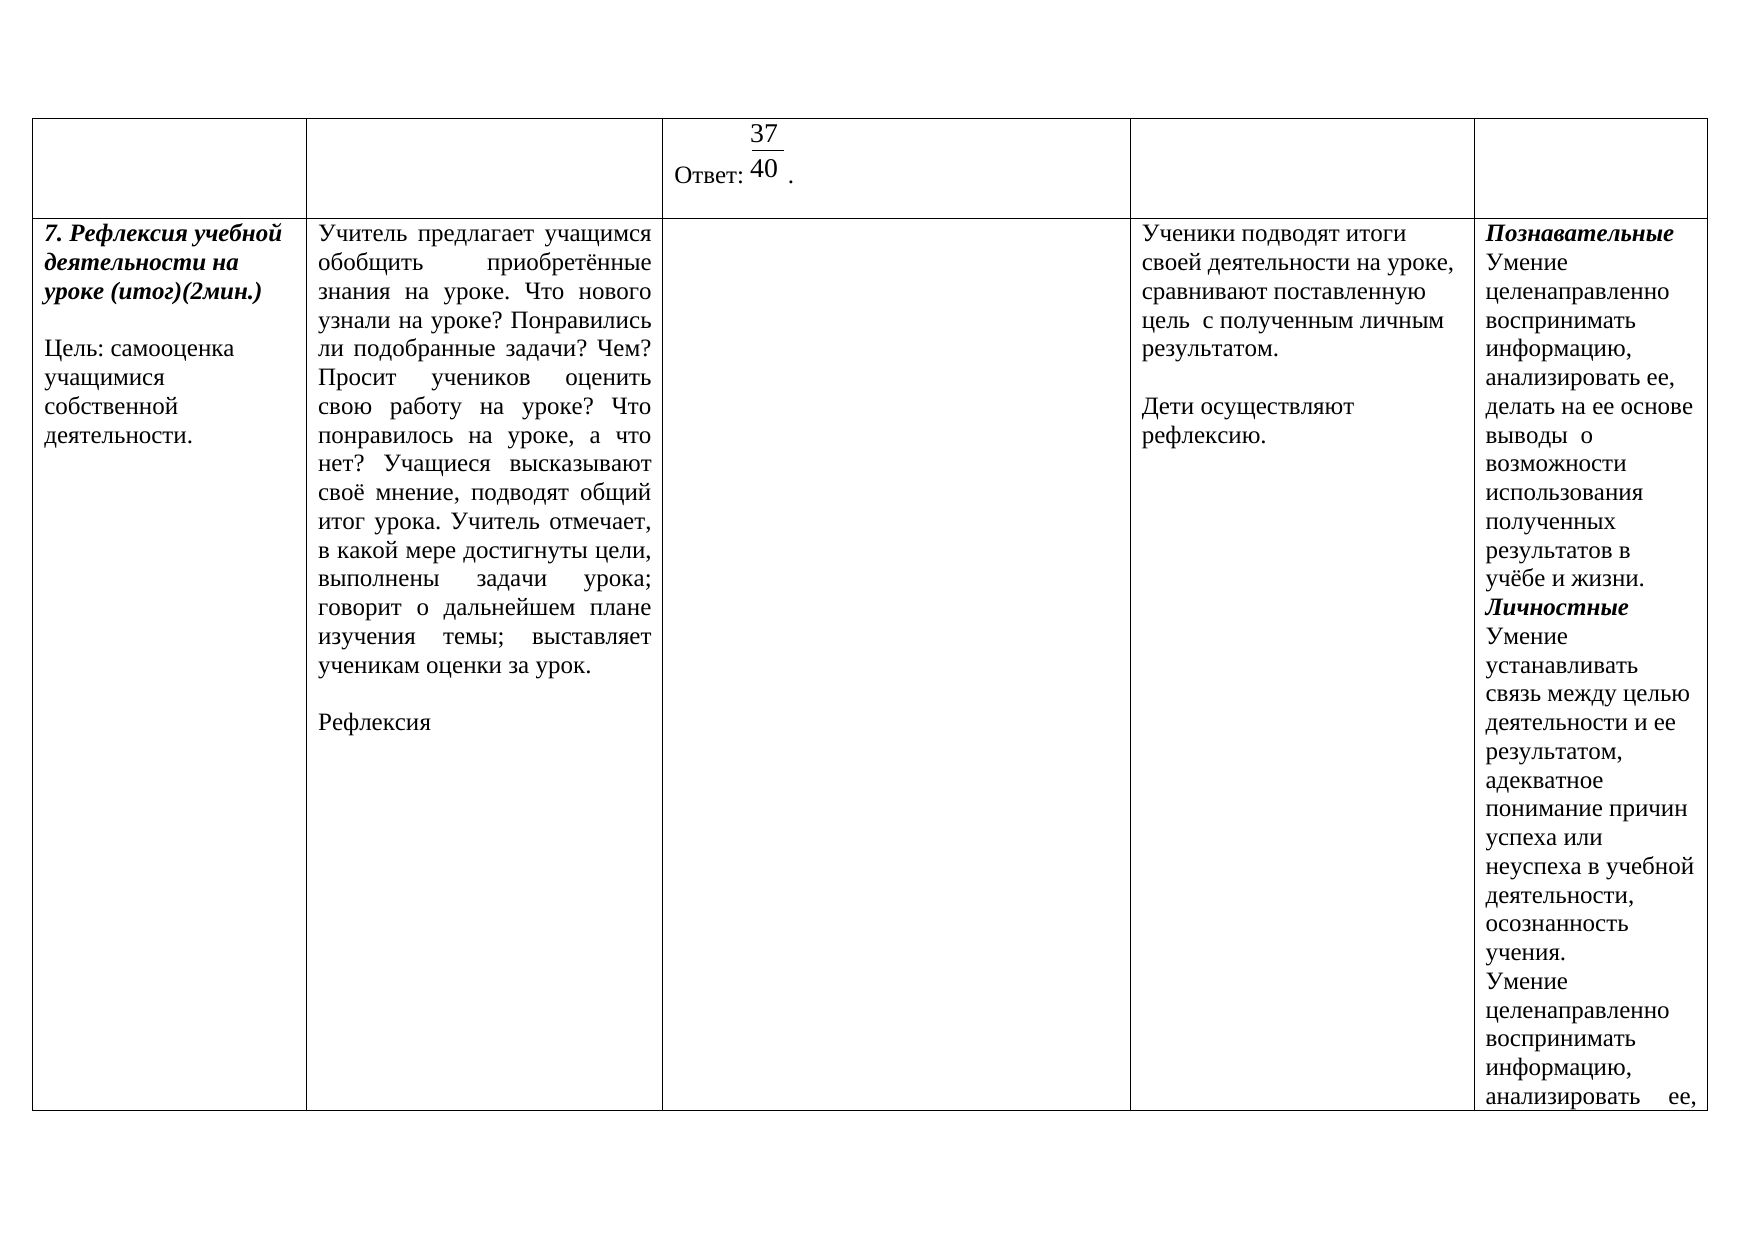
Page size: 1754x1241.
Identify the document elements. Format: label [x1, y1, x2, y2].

table_cell [33, 219, 306, 1110]
table_cell [1131, 119, 1474, 217]
table_cell [307, 219, 662, 1110]
table_cell [663, 219, 1130, 1110]
table_cell [1131, 219, 1474, 1110]
table_cell [307, 119, 662, 217]
table_cell [663, 119, 1130, 217]
table_cell [1475, 119, 1707, 217]
table_cell [33, 119, 306, 217]
table_cell [1475, 219, 1707, 1110]
